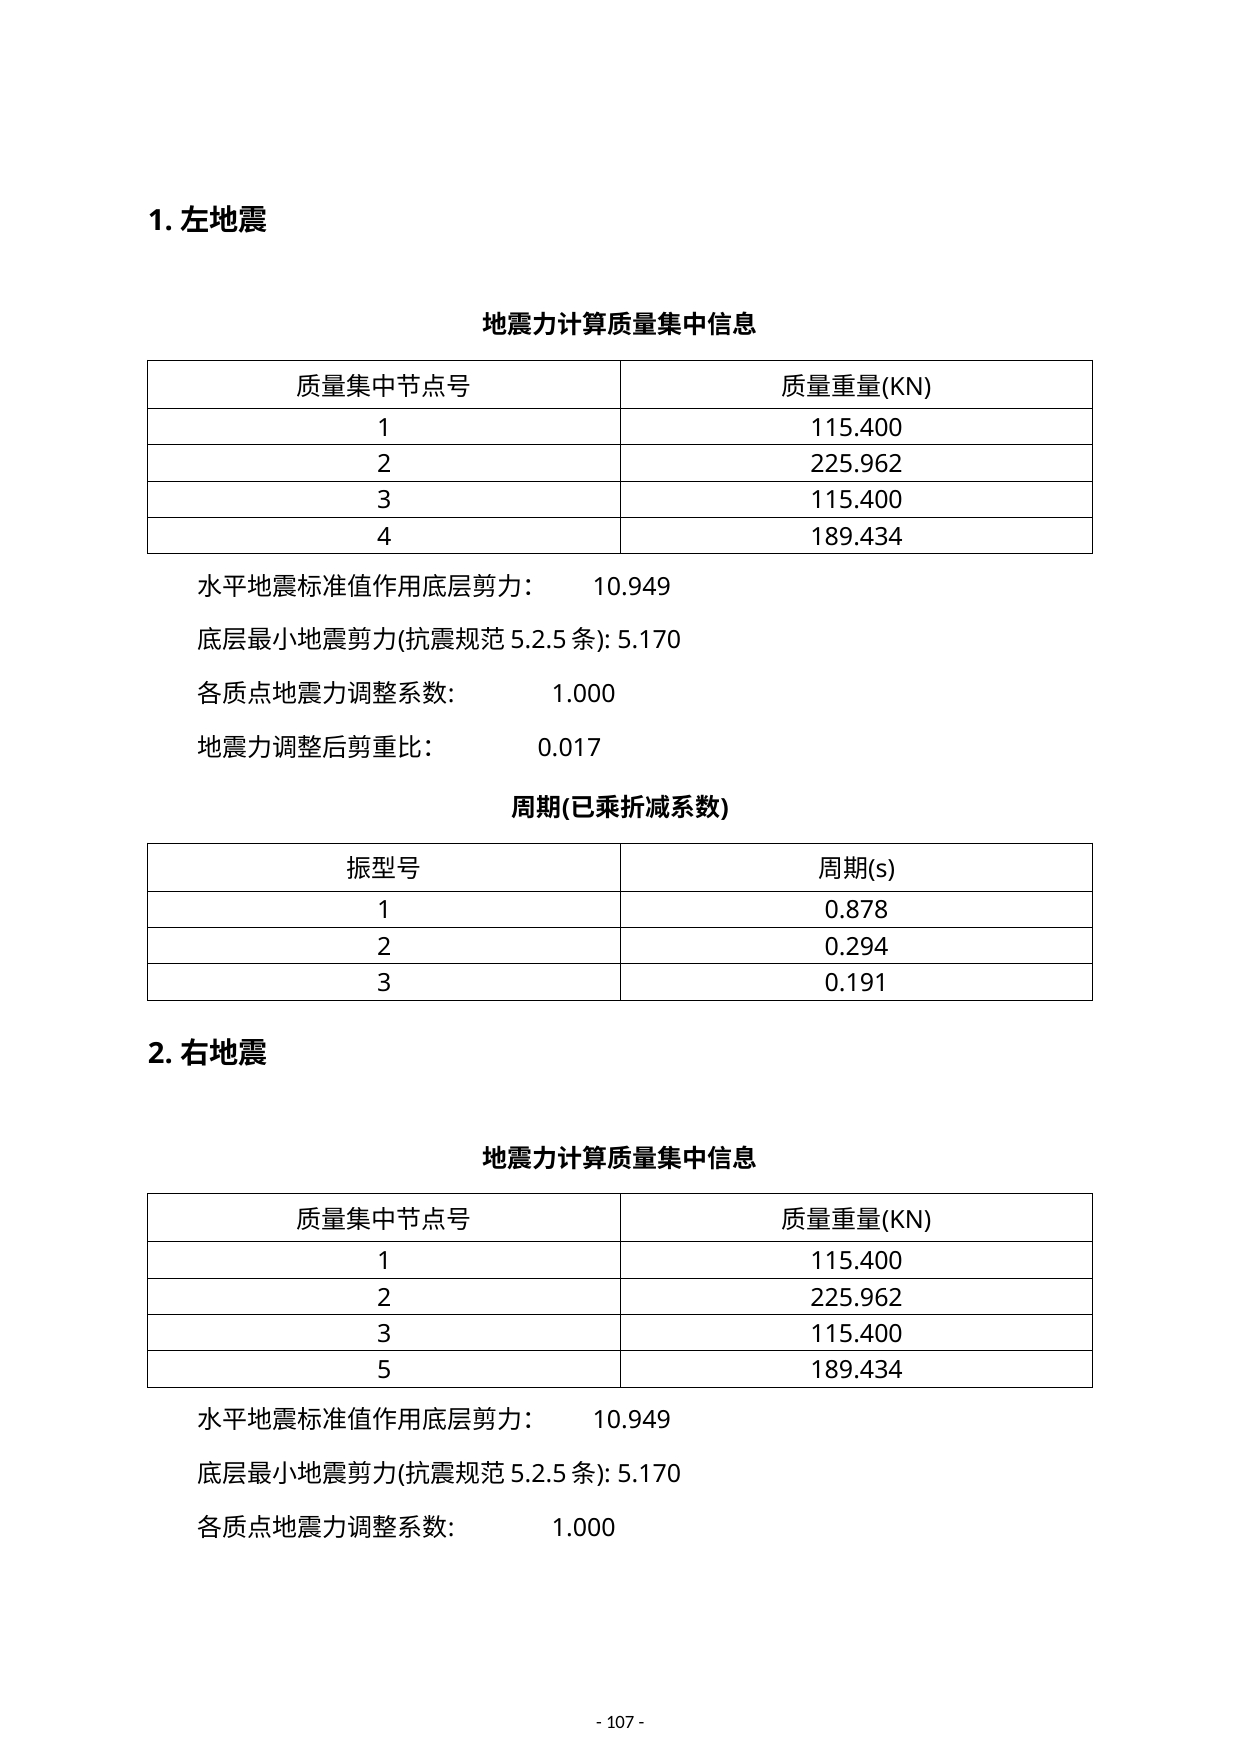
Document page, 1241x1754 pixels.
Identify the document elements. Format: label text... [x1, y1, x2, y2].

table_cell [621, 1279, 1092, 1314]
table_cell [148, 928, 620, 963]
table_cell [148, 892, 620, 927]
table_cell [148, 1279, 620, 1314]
text 水平地震标准值作用底层剪力： 10.949 [148, 1394, 1093, 1441]
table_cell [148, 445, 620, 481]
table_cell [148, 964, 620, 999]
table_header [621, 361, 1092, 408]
text 水平地震标准值作用底层剪力： 10.949 [148, 561, 1093, 608]
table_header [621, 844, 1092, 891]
text 各质点地震力调整系数: 1.000 [148, 1502, 1093, 1549]
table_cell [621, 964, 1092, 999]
text 底层最小地震剪力(抗震规范5.2.5条): 5.170 [148, 1448, 1093, 1495]
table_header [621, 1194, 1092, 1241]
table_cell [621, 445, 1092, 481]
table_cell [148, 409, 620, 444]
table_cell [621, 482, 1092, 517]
subtitle 1. 左地震 [148, 194, 1093, 241]
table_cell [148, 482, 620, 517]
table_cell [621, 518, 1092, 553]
text 地震力计算质量集中信息 [148, 299, 1093, 346]
text 底层最小地震剪力(抗震规范5.2.5条): 5.170 [148, 614, 1093, 662]
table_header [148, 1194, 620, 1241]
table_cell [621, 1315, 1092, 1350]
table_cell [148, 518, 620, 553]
text 周期(已乘折减系数) [148, 782, 1093, 829]
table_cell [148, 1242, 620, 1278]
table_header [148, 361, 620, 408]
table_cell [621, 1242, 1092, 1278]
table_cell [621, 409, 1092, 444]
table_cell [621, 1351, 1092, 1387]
text 地震力调整后剪重比： 0.017 [148, 722, 1093, 769]
text 各质点地震力调整系数: 1.000 [148, 668, 1093, 715]
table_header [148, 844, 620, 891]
text 地震力计算质量集中信息 [148, 1133, 1093, 1180]
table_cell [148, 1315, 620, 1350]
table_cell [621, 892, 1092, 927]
subtitle 2. 右地震 [148, 1028, 1093, 1075]
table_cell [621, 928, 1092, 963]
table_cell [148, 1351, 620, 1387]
